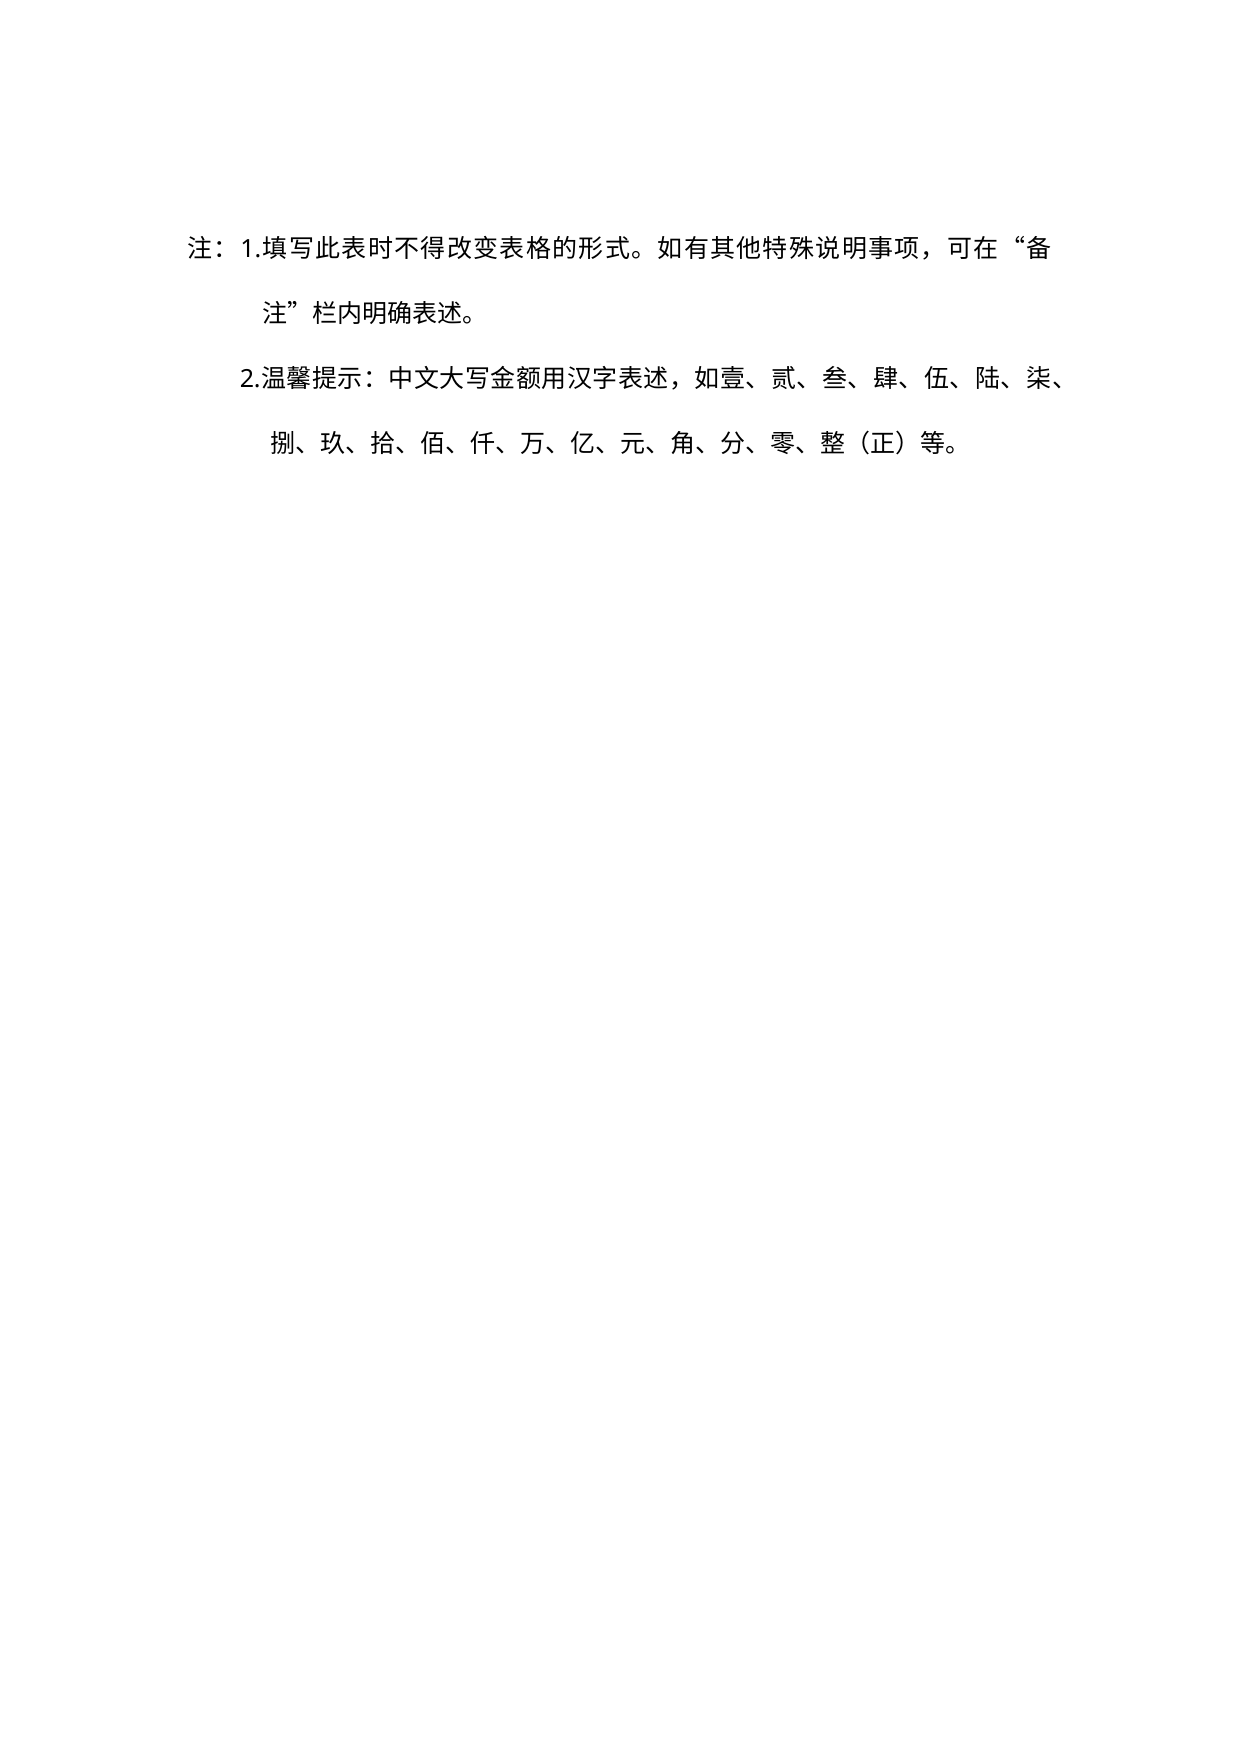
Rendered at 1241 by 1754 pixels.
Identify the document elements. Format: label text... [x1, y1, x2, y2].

text 2.温馨提示：中文大写金额用汉字表述，如壹、贰、叁、肆、伍、陆、柒、捌、玖、拾、佰、仟、万、亿、元、角、分、零、整（正）等。 [239, 344, 1053, 474]
text 注：1.填写此表时不得改变表格的形式。如有其他特殊说明事项，可在“备注”栏内明确表述。 [187, 214, 1053, 344]
